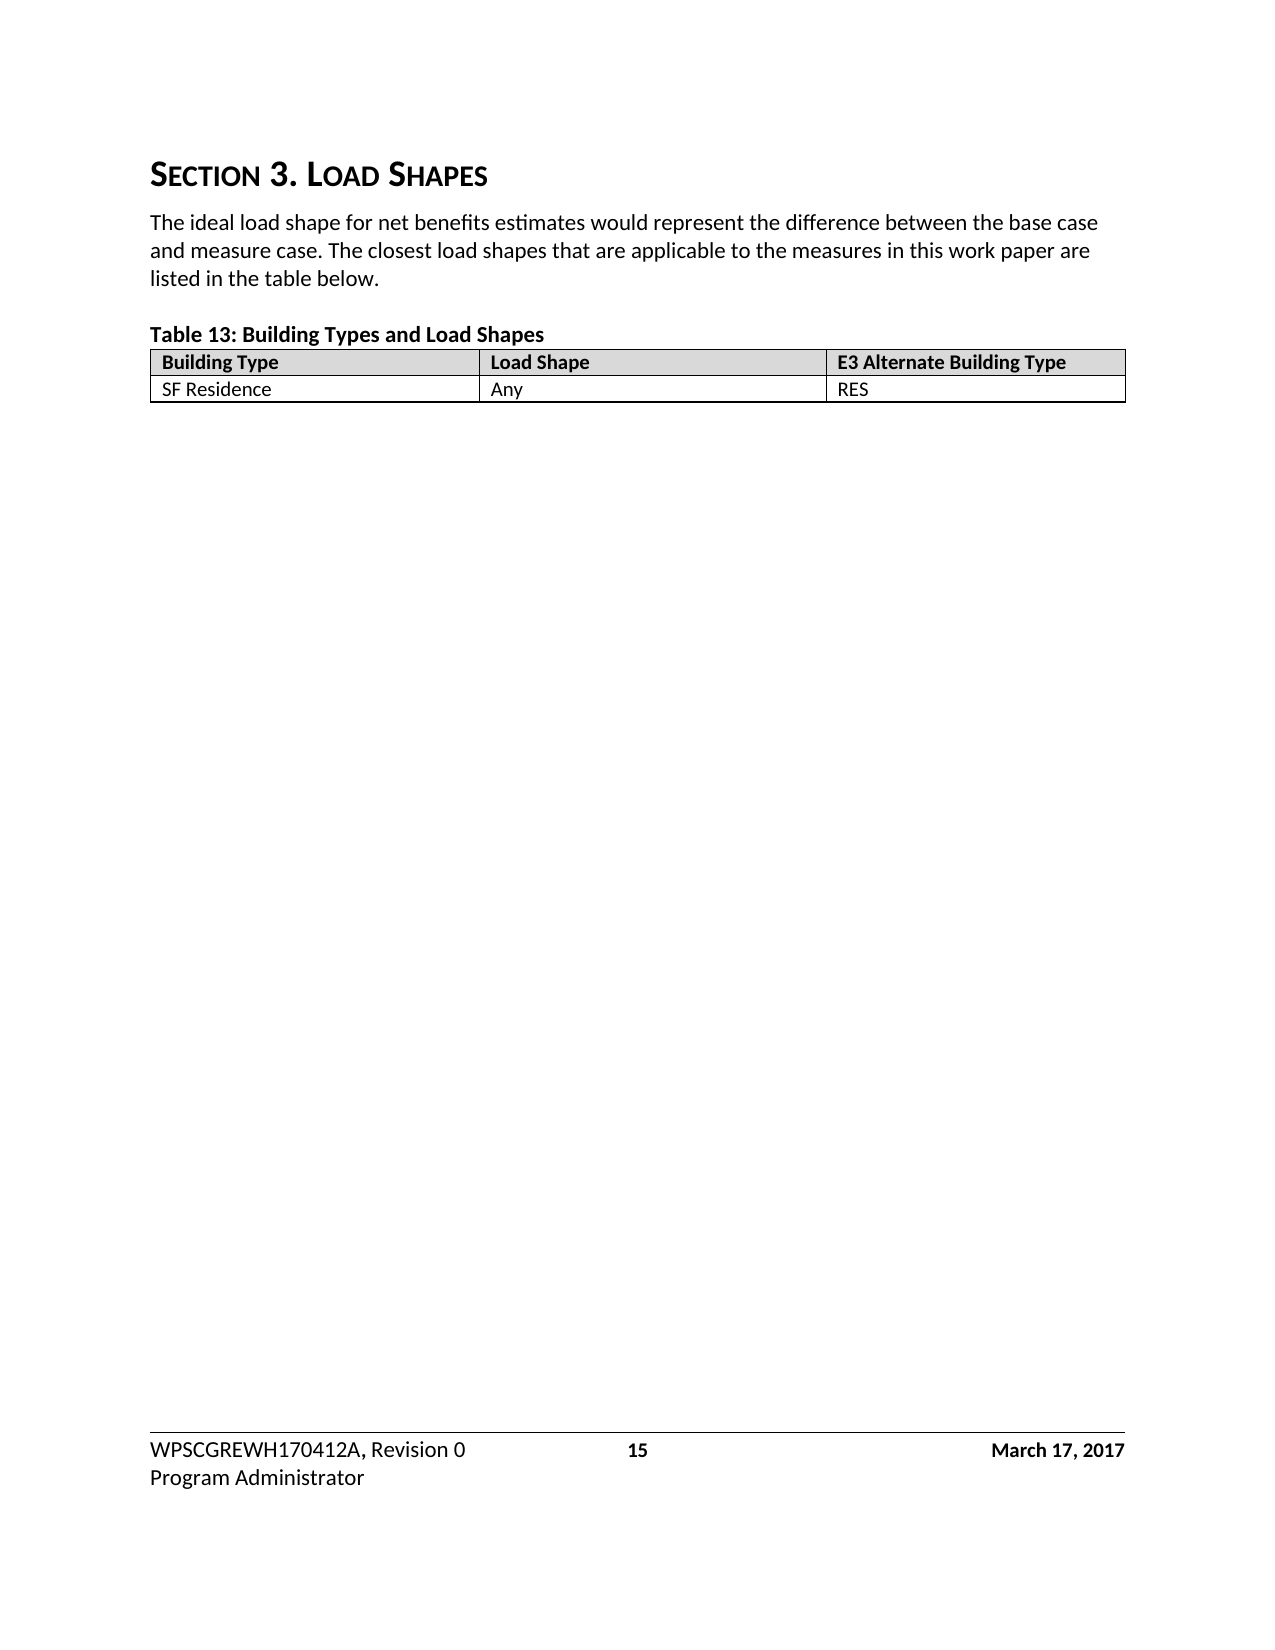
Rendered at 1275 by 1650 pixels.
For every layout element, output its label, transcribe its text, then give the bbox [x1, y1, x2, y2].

subtitle Section 3. Load Shapes [150, 150, 1125, 196]
table_header Load Shape [480, 350, 826, 375]
table_cell RES [827, 376, 1125, 401]
table_header Building Type [151, 350, 479, 375]
table_header E3 Alternate Building Type [827, 350, 1125, 375]
text The ideal load shape for net benefits estimates would represent the difference between the base case and measure case. The closest load shapes that are applicable to the measures in this work paper are listed in the table below. [150, 208, 1125, 292]
table_cell SF Residence [151, 376, 479, 401]
table_cell Any [480, 376, 826, 401]
